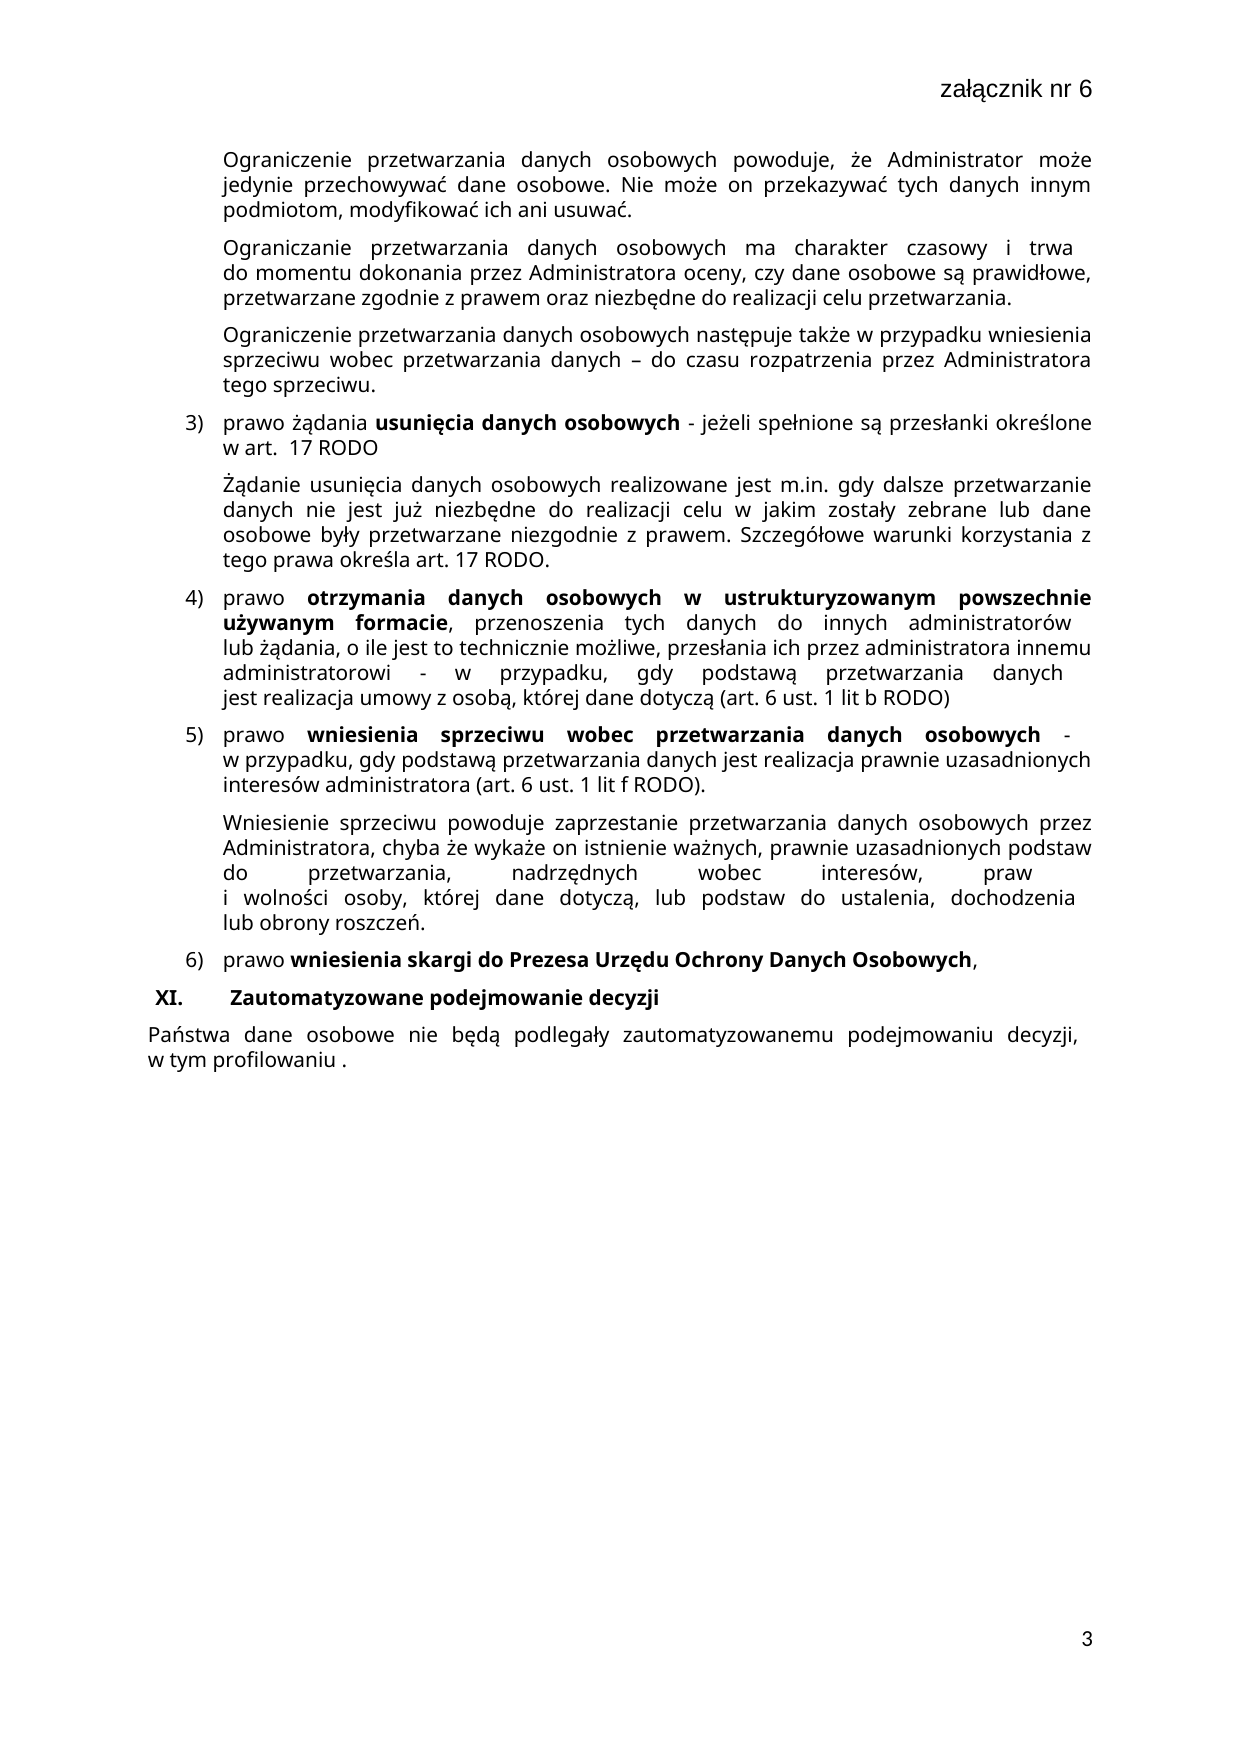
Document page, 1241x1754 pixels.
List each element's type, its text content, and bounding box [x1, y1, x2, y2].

list Ograniczanie przetwarzania danych osobowych ma charakter czasowy i trwa do momentu dokonania przez Administratora oceny, czy dane osobowe są prawidłowe, przetwarzane zgodnie z prawem oraz niezbędne do realizacji celu przetwarzania. [223, 235, 1093, 310]
list Zautomatyzowane podejmowanie decyzji [155, 985, 1093, 1010]
list prawo żądania usunięcia danych osobowych - jeżeli spełnione są przesłanki określone w art. 17 RODO [185, 410, 1093, 460]
list Żądanie usunięcia danych osobowych realizowane jest m.in. gdy dalsze przetwarzanie danych nie jest już niezbędne do realizacji celu w jakim zostały zebrane lub dane osobowe były przetwarzane niezgodnie z prawem. Szczegółowe warunki korzystania z tego prawa określa art. 17 RODO. [223, 473, 1093, 573]
list Ograniczenie przetwarzania danych osobowych następuje także w przypadku wniesienia sprzeciwu wobec przetwarzania danych – do czasu rozpatrzenia przez Administratora tego sprzeciwu. [223, 323, 1093, 398]
text Państwa dane osobowe nie będą podlegały zautomatyzowanemu podejmowaniu decyzji, w tym profilowaniu . [148, 1023, 1093, 1073]
list prawo wniesienia skargi do Prezesa Urzędu Ochrony Danych Osobowych, [185, 948, 1093, 973]
list prawo wniesienia sprzeciwu wobec przetwarzania danych osobowych - w przypadku, gdy podstawą przetwarzania danych jest realizacja prawnie uzasadnionych interesów administratora (art. 6 ust. 1 lit f RODO). [185, 723, 1093, 798]
list prawo otrzymania danych osobowych w ustrukturyzowanym powszechnie używanym formacie, przenoszenia tych danych do innych administratorów lub żądania, o ile jest to technicznie możliwe, przesłania ich przez administratora innemu administratorowi - w przypadku, gdy podstawą przetwarzania danych jest realizacja umowy z osobą, której dane dotyczą (art. 6 ust. 1 lit b RODO) [185, 585, 1093, 710]
list Ograniczenie przetwarzania danych osobowych powoduje, że Administrator może jedynie przechowywać dane osobowe. Nie może on przekazywać tych danych innym podmiotom, modyfikować ich ani usuwać. [223, 148, 1093, 223]
list Wniesienie sprzeciwu powoduje zaprzestanie przetwarzania danych osobowych przez Administratora, chyba że wykaże on istnienie ważnych, prawnie uzasadnionych podstaw do przetwarzania, nadrzędnych wobec interesów, praw i wolności osoby, której dane dotyczą, lub podstaw do ustalenia, dochodzenia lub obrony roszczeń. [223, 810, 1093, 935]
